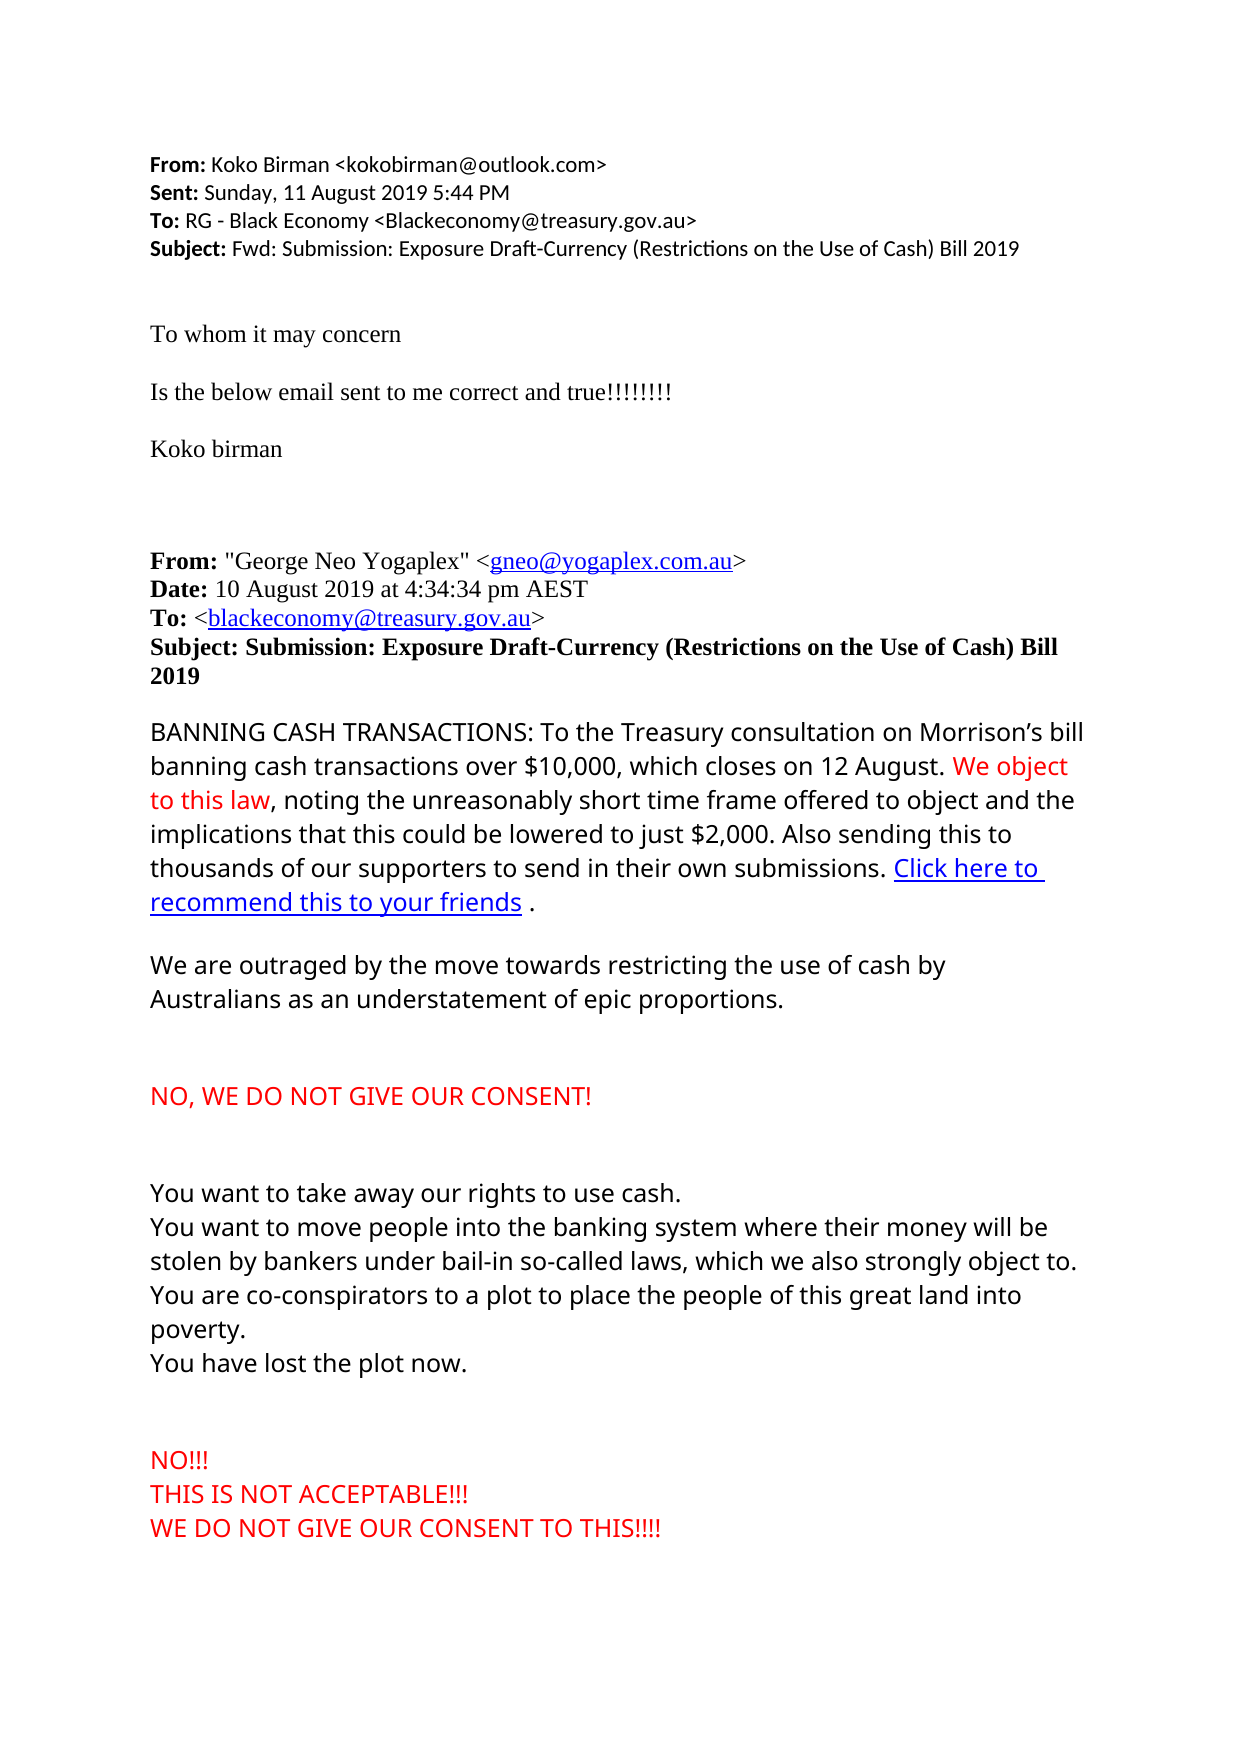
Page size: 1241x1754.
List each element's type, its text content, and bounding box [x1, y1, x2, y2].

text From: "George Neo Yogaplex" <gneo@yogaplex.com.au> Date: 10 August 2019 at 4:34:34 pm AEST To: <blackeconomy@treasury.gov.au> Subject: Submission: Exposure Draft-Currency (Restrictions on the Use of Cash) Bill 2019 [150, 546, 1090, 689]
text THIS IS NOT ACCEPTABLE!!! [150, 1477, 1090, 1511]
text From: Koko Birman <kokobirman@outlook.com> Sent: Sunday, 11 August 2019 5:44 PM To: RG - Black Economy <Blackeconomy@treasury.gov.au> Subject: Fwd: Submission: Exposure Draft-Currency (Restrictions on the Use of Cash) Bill 2019 [150, 150, 1090, 262]
text Is the below email sent to me correct and true!!!!!!!! [150, 377, 1090, 406]
text To whom it may concern [150, 291, 1090, 348]
text You want to move people into the banking system where their money will be stolen by bankers under bail-in so-called laws, which we also strongly object to. [150, 1209, 1090, 1278]
text NO, WE DO NOT GIVE OUR CONSENT! [150, 1079, 1090, 1113]
text You have lost the plot now. [150, 1346, 1090, 1380]
text WE DO NOT GIVE OUR CONSENT TO THIS!!!! [150, 1511, 1090, 1545]
text NO!!! [150, 1443, 1090, 1477]
text We are outraged by the move towards restricting the use of cash by Australians as an understatement of epic proportions. [150, 948, 1090, 1016]
text Koko birman [150, 434, 1090, 463]
text BANNING CASH TRANSACTIONS: To the Treasury consultation on Morrison’s bill banning cash transactions over $10,000, which closes on 12 August. We object to this law, noting the unreasonably short time frame offered to object and the implications that this could be lowered to just $2,000. Also sending this to thousands of our supporters to send in their own submissions. Click here to recommend this to your friends . [150, 714, 1090, 948]
text You are co-conspirators to a plot to place the people of this great land into poverty. [150, 1278, 1090, 1346]
text You want to take away our rights to use cash. [150, 1176, 1090, 1209]
